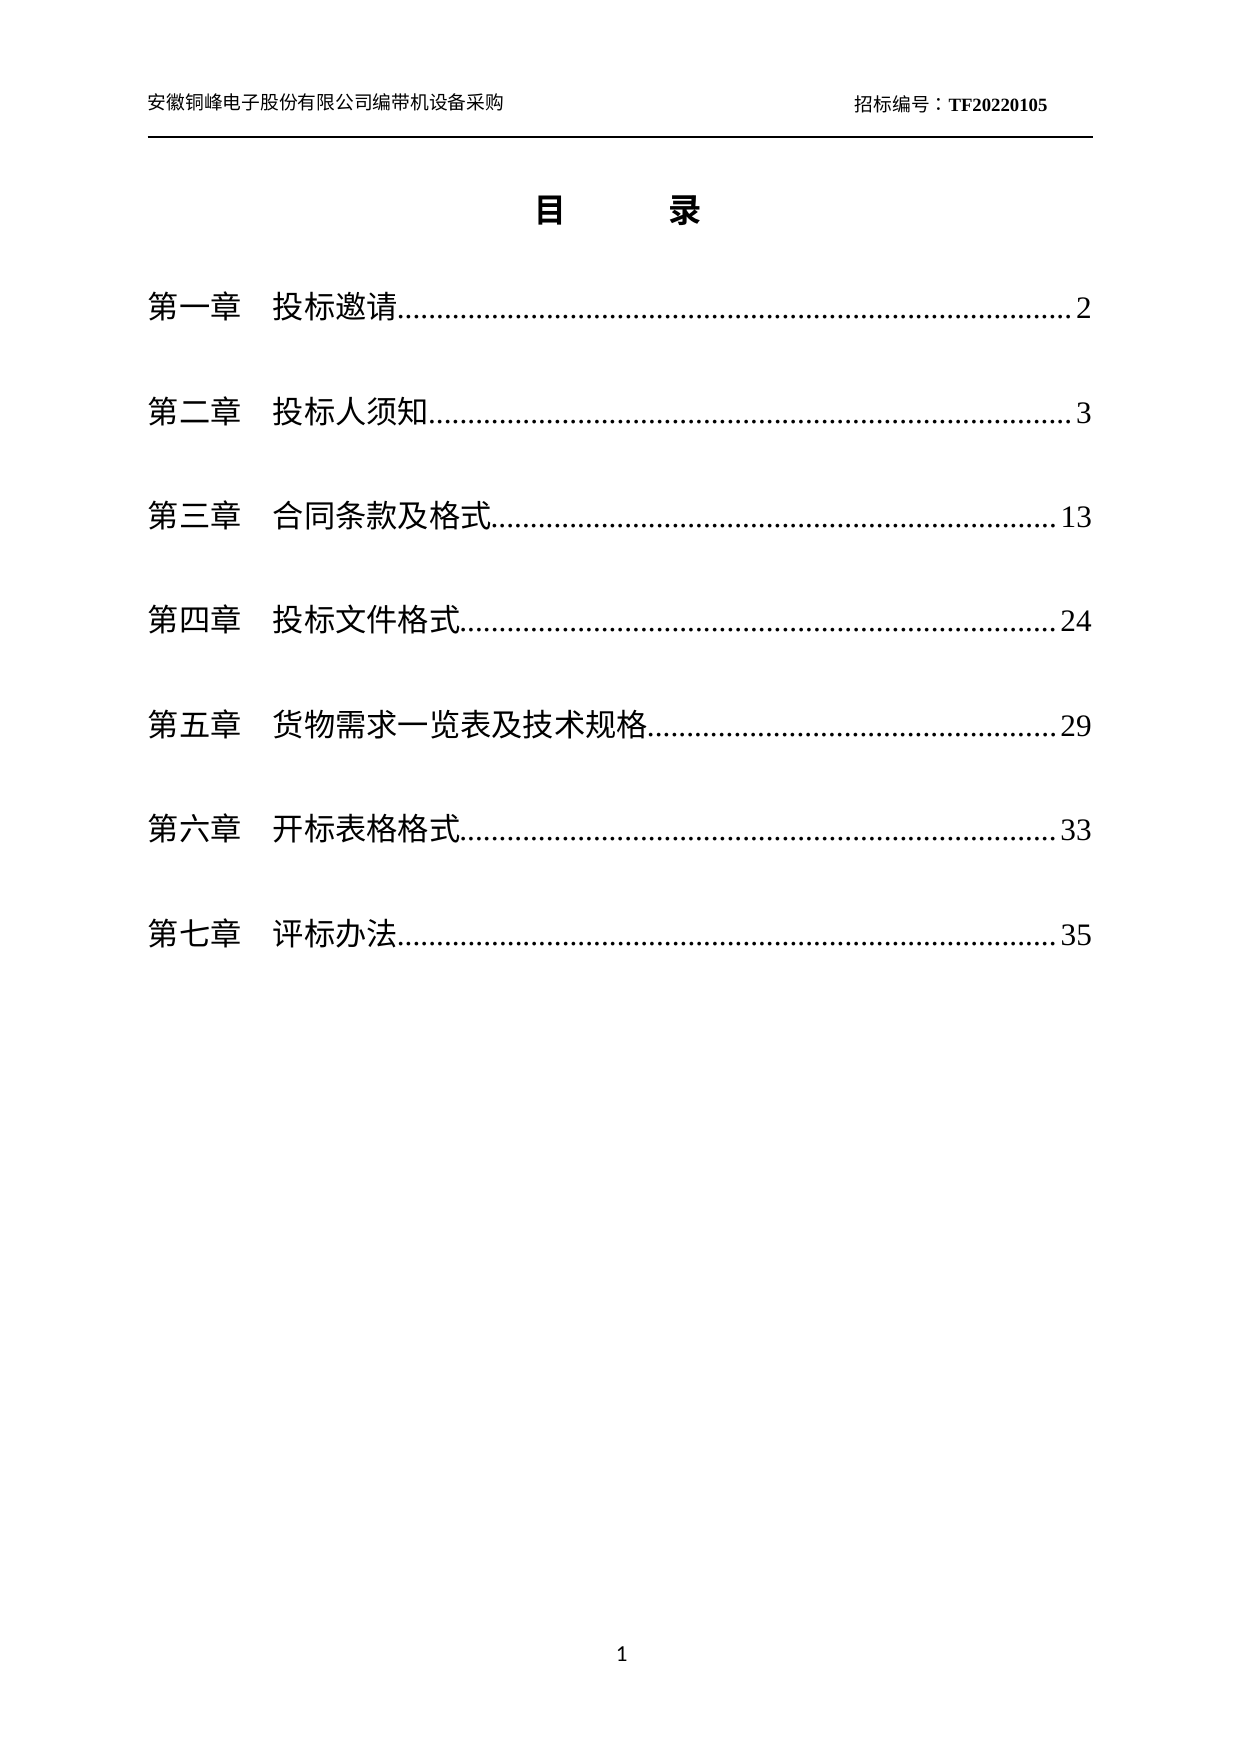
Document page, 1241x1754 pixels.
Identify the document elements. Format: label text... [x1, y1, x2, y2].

text 目 录 [135, 184, 1101, 232]
